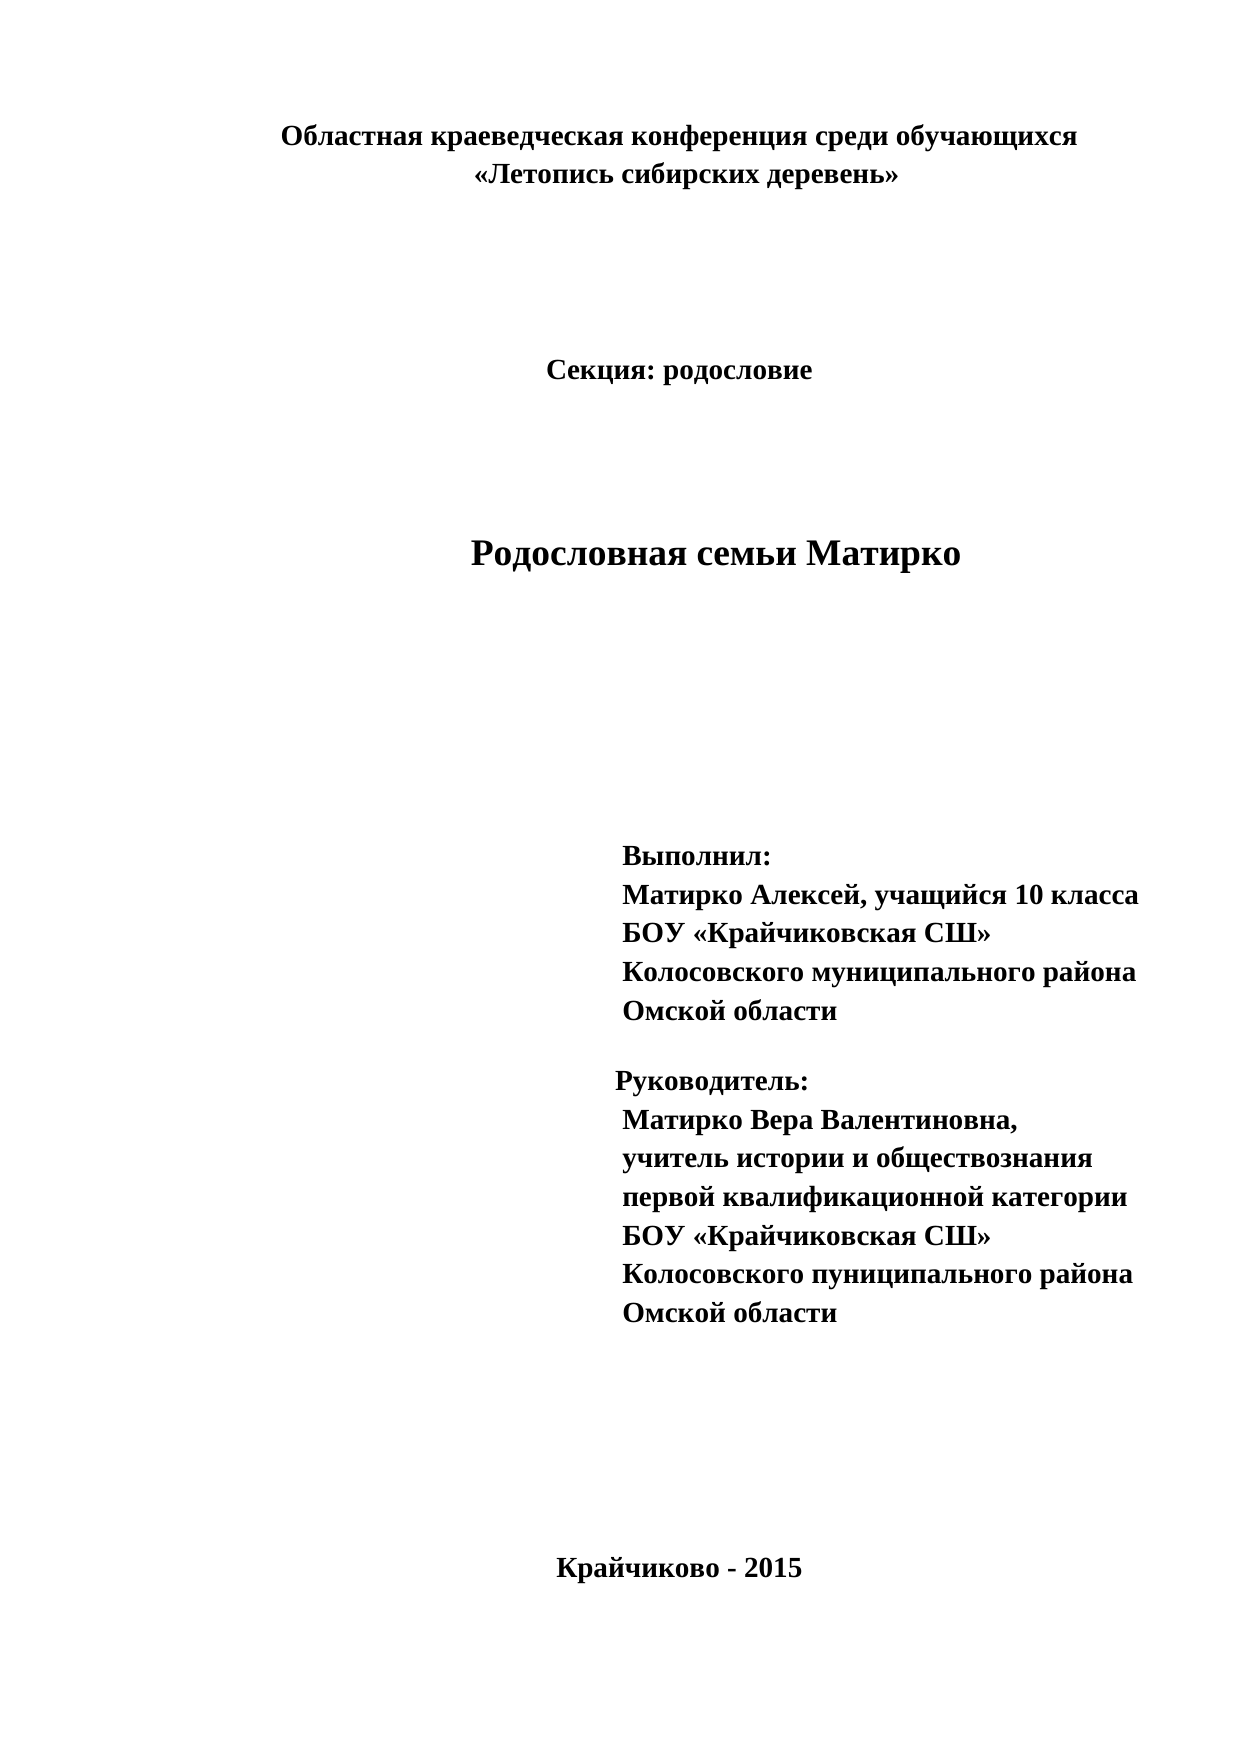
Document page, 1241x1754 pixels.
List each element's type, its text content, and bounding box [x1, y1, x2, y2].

text Выполнил: [177, 838, 1181, 872]
text Крайчиково - 2015 [177, 1550, 1181, 1583]
text Секция: родословие [177, 352, 1181, 386]
text «Летопись сибирских деревень» [177, 157, 1181, 190]
text Колосовского пуниципального района [177, 1256, 1181, 1290]
text Областная краеведческая конференция среди обучающихся [177, 118, 1181, 152]
text Матирко Вера Валентиновна, [177, 1102, 1181, 1136]
text Руководитель: [177, 1063, 1181, 1097]
text БОУ «Крайчиковская СШ» [177, 1218, 1181, 1251]
text Родословная семьи Матирко [177, 531, 1181, 574]
text БОУ «Крайчиковская СШ» [177, 916, 1181, 949]
text учитель истории и обществознания [177, 1141, 1181, 1174]
text Колосовского муниципального района [177, 954, 1181, 988]
text Омской области [177, 1295, 1181, 1328]
text Матирко Алексей, учащийся 10 класса [177, 877, 1181, 911]
text Омской области [177, 993, 1181, 1026]
text первой квалификационной категории [177, 1179, 1181, 1213]
